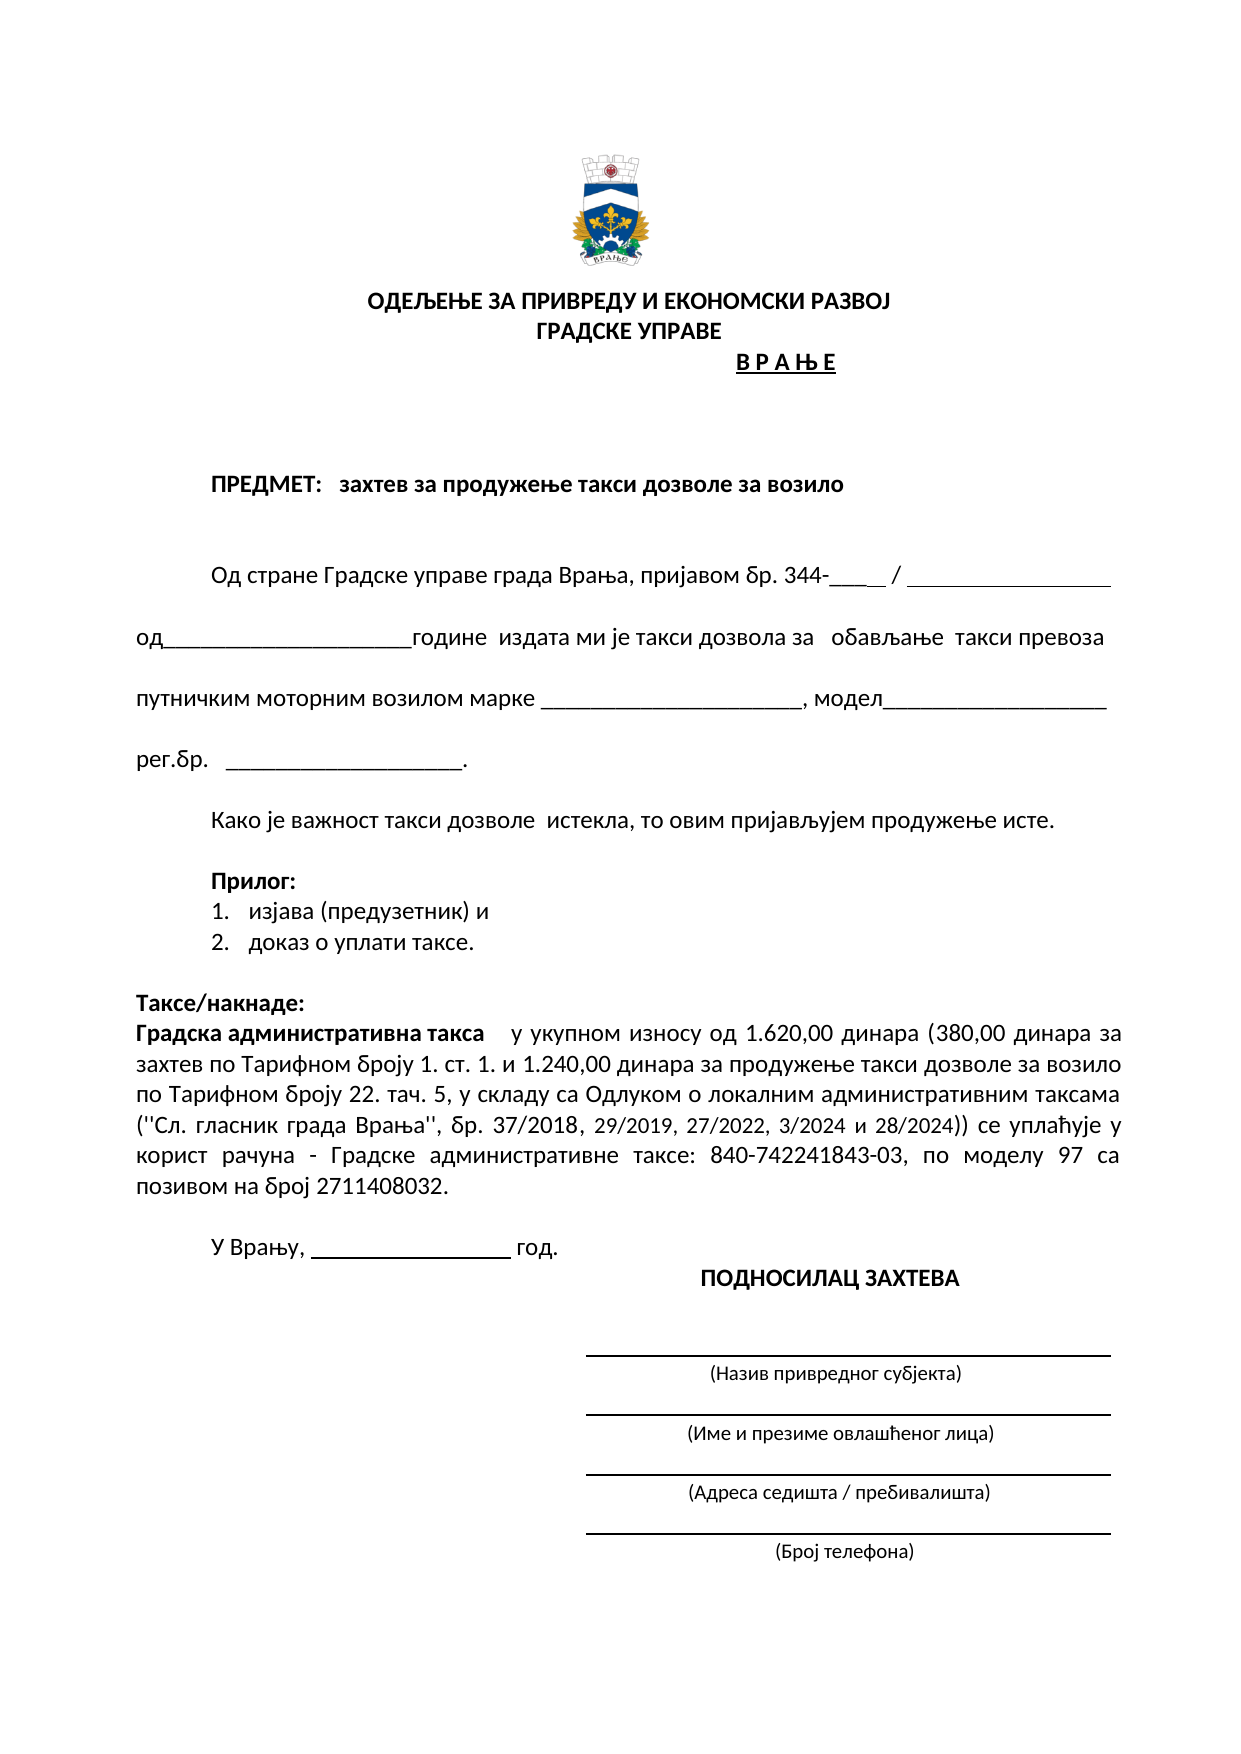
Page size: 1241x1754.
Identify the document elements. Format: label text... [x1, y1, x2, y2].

text (Број телефона) [136, 1539, 1122, 1564]
text Од стране Градске управе града Врања, пријавом бр. 344-___ / [136, 560, 1122, 590]
text У Врању, год. [136, 1231, 1122, 1262]
text oд____________________године издата ми је такси дозвола за обављање такси превоза [136, 621, 1122, 651]
text ПРЕДМЕТ: захтев за продужење такси дозволе за возило [136, 468, 1122, 499]
text (Име и презиме овлашћеног лица) [136, 1420, 1122, 1445]
text путничким моторним возилом марке _____________________, модел__________________ [136, 682, 1122, 712]
list доказ о уплати таксе. [211, 926, 1122, 956]
text ОДЕЉЕЊЕ ЗА ПРИВРЕДУ И ЕКОНОМСКИ РАЗВОЈ [136, 285, 1122, 316]
text Прилог: [136, 865, 1122, 895]
text Таксе/накнаде: [136, 987, 1122, 1017]
text рег.бр. ___________________. [136, 743, 1122, 773]
text ПОДНОСИЛАЦ ЗАХТЕВА [586, 1262, 1122, 1292]
text Градска административна такса у укупном износу од 1.620,00 динара (380,00 динара за захтев по Тарифном броју 1. ст. 1. и 1.240,00 динара за продужење такси дозволе за возило по Тарифном броју 22. тач. 5, у складу са Одлуком о локалним административним таксама (''Сл. гласник града Врања'', бр. 37/2018, 29/2019, 27/2022, 3/2024 и 28/2024)) се уплаћује у корист рачуна - Градске административне таксе: 840-742241843-03, по моделу 97 са позивом на број 2711408032. [136, 1017, 1122, 1201]
list изјава (предузетник) и [211, 895, 1122, 926]
picture [571, 154, 650, 266]
text В Р А Њ Е [661, 346, 1122, 377]
text Како је важност такси дозволе истекла, то овим пријављујем продужење исте. [136, 804, 1122, 834]
text (Адреса седишта / пребивалишта) [136, 1479, 1122, 1505]
text ГРАДСКЕ УПРАВЕ [136, 316, 1122, 346]
text (Назив привредног субјекта) [136, 1360, 1122, 1386]
